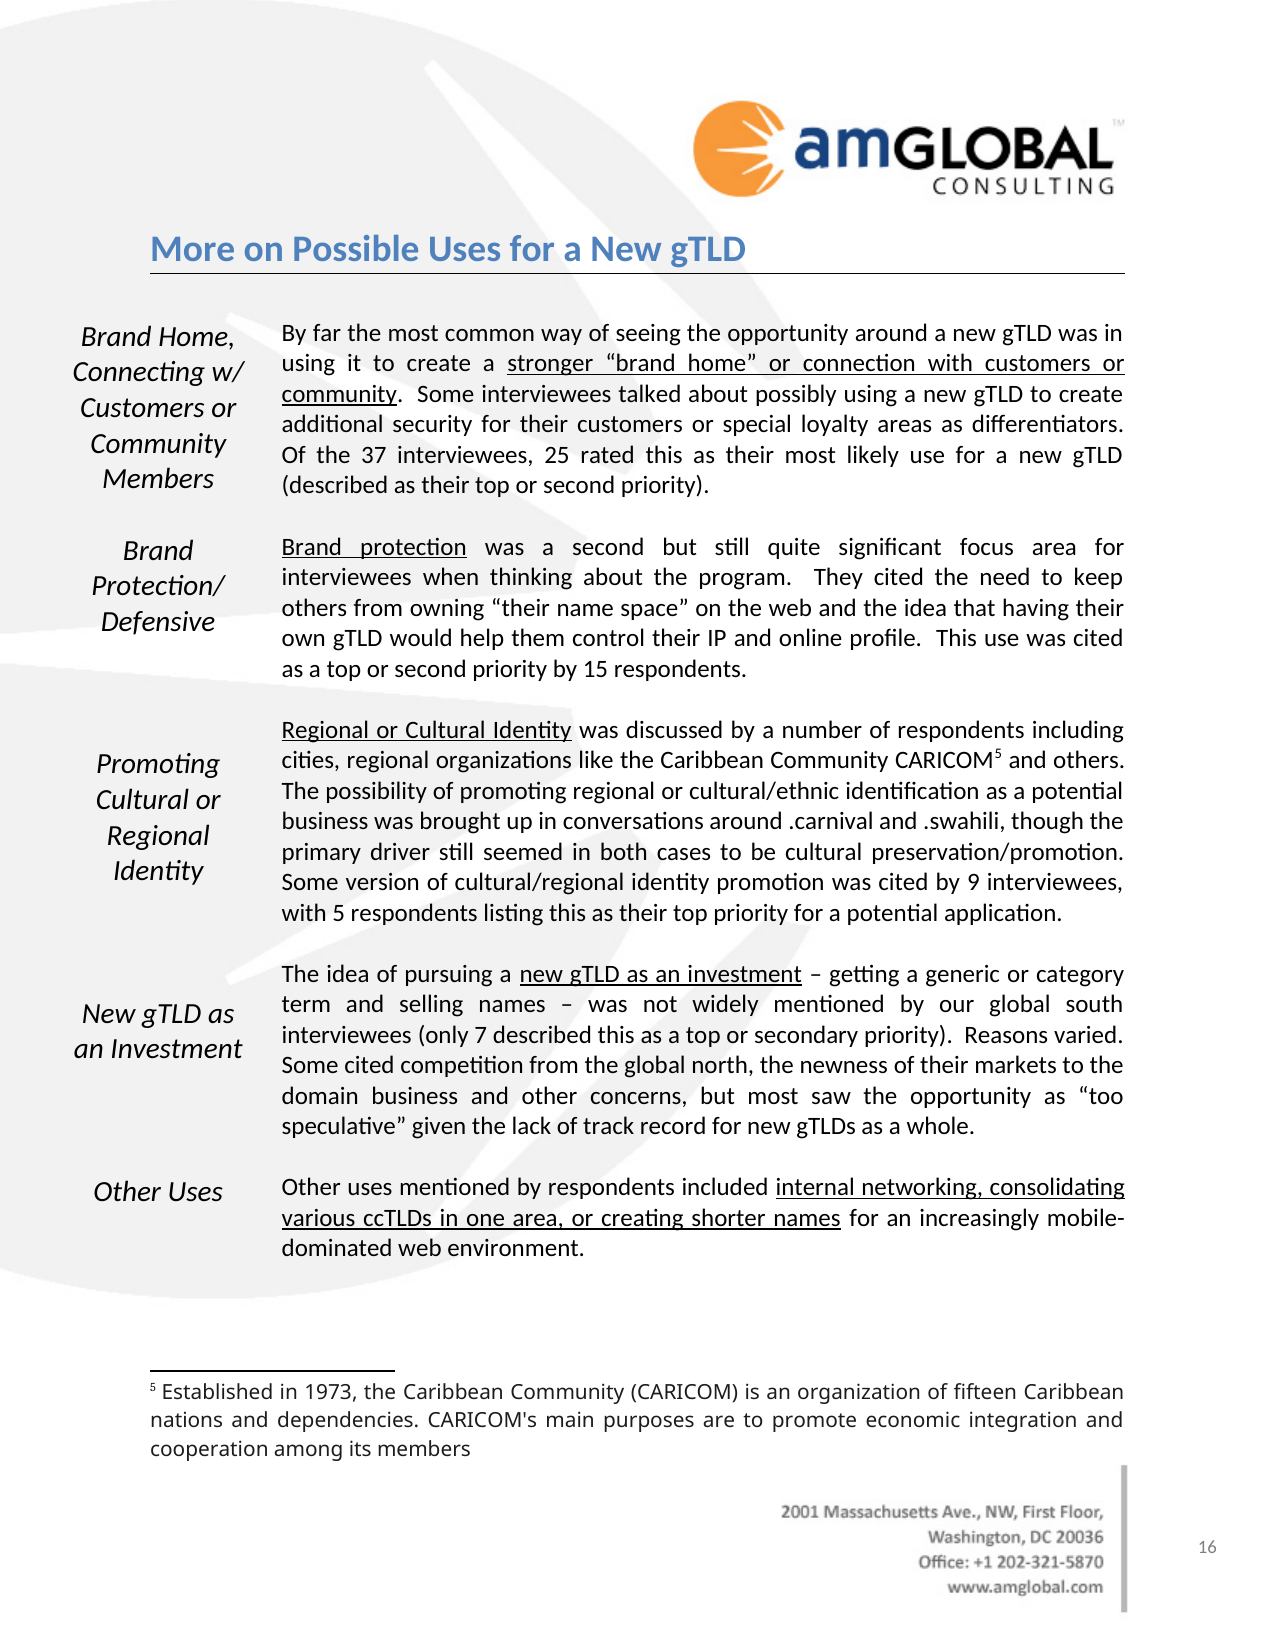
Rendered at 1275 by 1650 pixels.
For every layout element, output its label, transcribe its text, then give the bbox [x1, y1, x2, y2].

picture [0, 0, 1275, 1650]
text Brand protection was a second but still quite significant focus area for interviewees when thinking about the program. They cited the need to keep others from owning “their name space” on the web and the idea that having their own gTLD would help them control their IP and online profile. This use was cited as a top or second priority by 15 respondents. [150, 531, 1125, 683]
text Other uses mentioned by respondents included internal networking, consolidating various ccTLDs in one area, or creating shorter names for an increasingly mobile-dominated web environment. [150, 1172, 1125, 1263]
text Regional or Cultural Identity was discussed by a number of respondents including cities, regional organizations like the Caribbean Community CARICOM and others. The possibility of promoting regional or cultural/ethnic identification as a potential business was brought up in conversations around .carnival and .swahili, though the primary driver still seemed in both cases to be cultural preservation/promotion. Some version of cultural/regional identity promotion was cited by 9 interviewees, with 5 respondents listing this as their top priority for a potential application. [150, 714, 1125, 927]
text By far the most common way of seeing the opportunity around a new gTLD was in using it to create a stronger “brand home” or connection with customers or community. Some interviewees talked about possibly using a new gTLD to create additional security for their customers or special loyalty areas as differentiators. Of the 37 interviewees, 25 rated this as their most likely use for a new gTLD (described as their top or second priority). [150, 317, 1125, 500]
text The idea of pursuing a new gTLD as an investment – getting a generic or category term and selling names – was not widely mentioned by our global south interviewees (only 7 described this as a top or secondary priority). Reasons varied. Some cited competition from the global north, the newness of their markets to the domain business and other concerns, but most saw the opportunity as “too speculative” given the lack of track record for new gTLDs as a whole. [150, 958, 1125, 1141]
text More on Possible Uses for a New gTLD [150, 225, 1125, 273]
